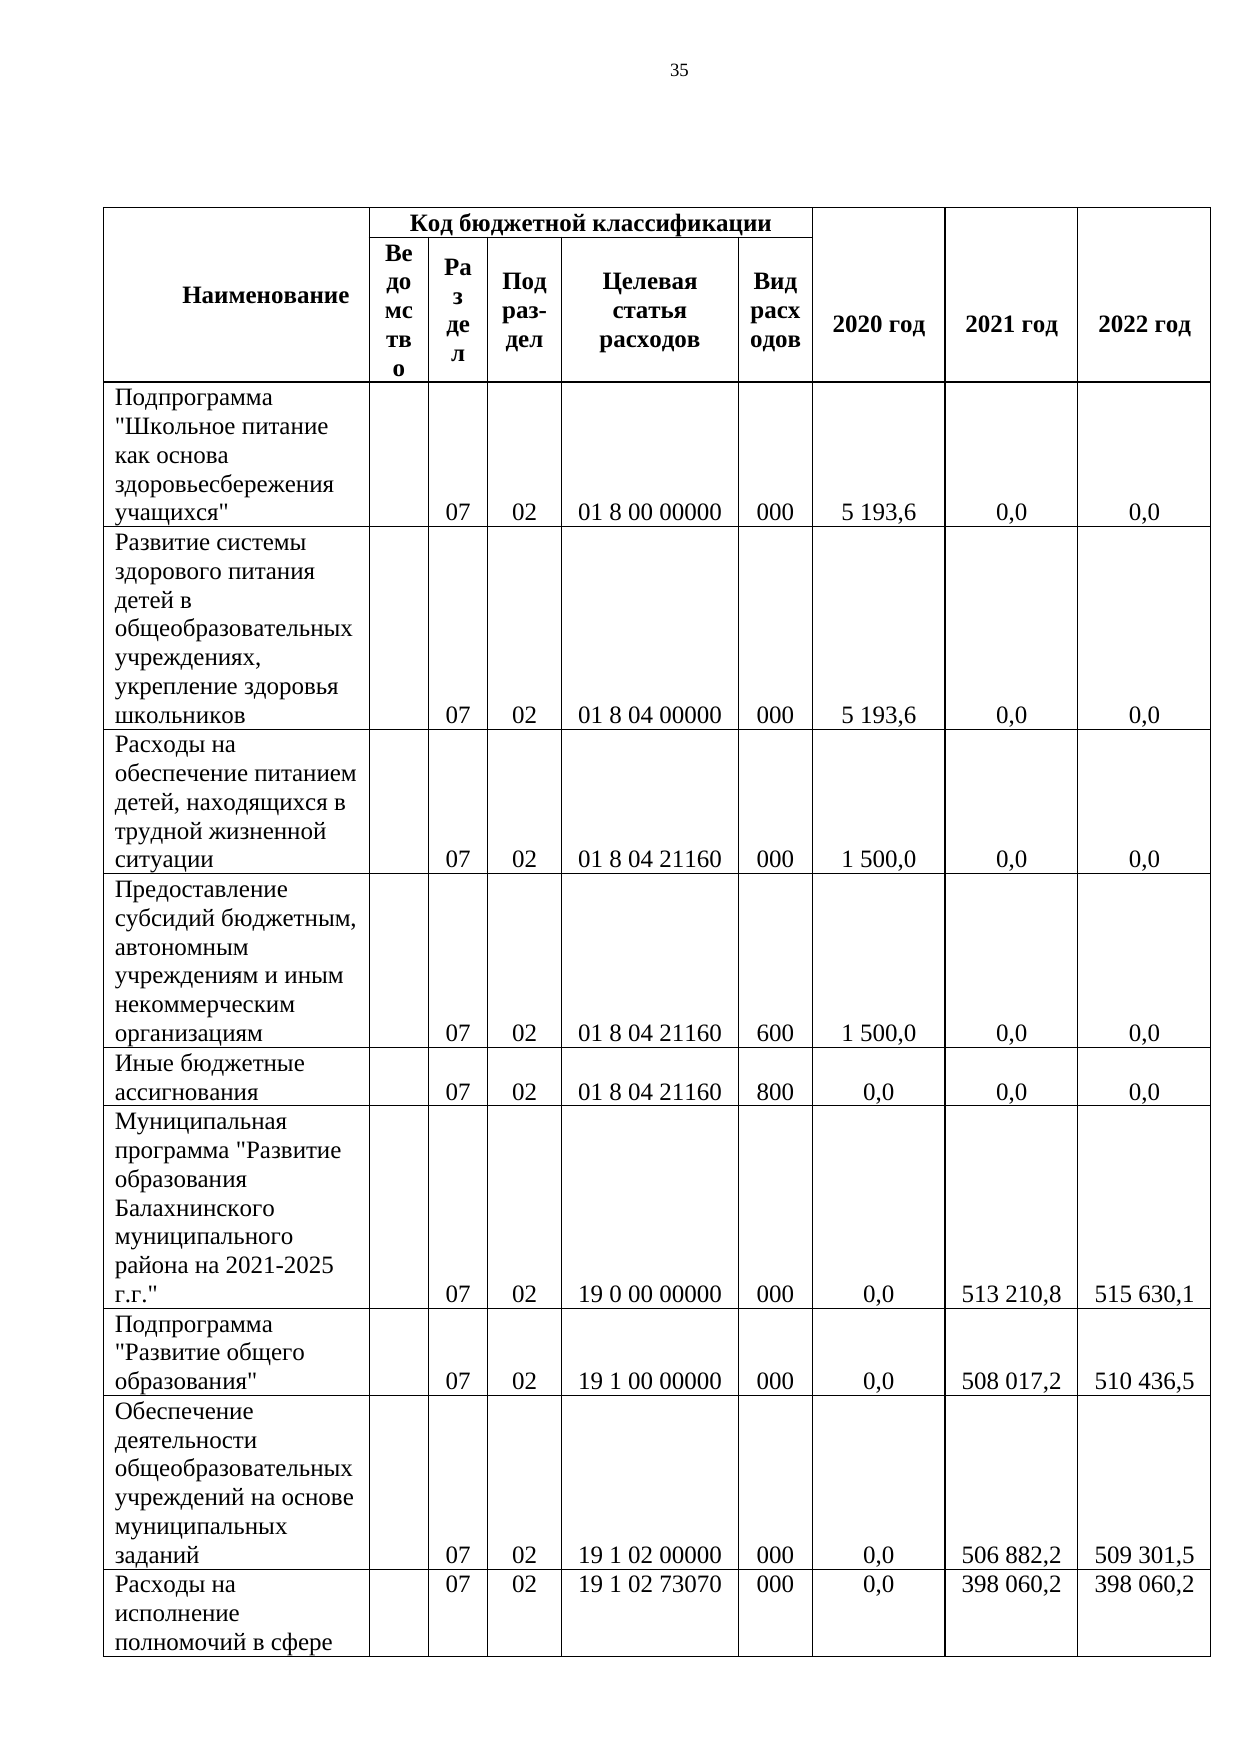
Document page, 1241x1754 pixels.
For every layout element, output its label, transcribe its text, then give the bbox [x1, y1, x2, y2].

table_cell 398 060,2 [1078, 1570, 1210, 1656]
table_header 2021 год [946, 208, 1077, 381]
table_cell 19 1 02 00000 [562, 1396, 738, 1568]
table_cell Вид расходов [739, 238, 812, 381]
table_cell 600 [739, 874, 812, 1047]
table_cell 510 436,5 [1078, 1309, 1210, 1395]
table_header 2022 год [1078, 208, 1210, 381]
table_cell 513 210,8 [946, 1106, 1077, 1308]
table_cell 506 882,2 [946, 1396, 1077, 1568]
table_cell 000 [739, 527, 812, 728]
table_header Наименование [104, 208, 369, 381]
table_cell 0,0 [813, 1570, 944, 1656]
table_cell 01 8 00 00000 [562, 383, 738, 526]
table_cell 07 [429, 1048, 487, 1105]
table_cell 07 [429, 730, 487, 873]
table_cell 19 1 02 73070 [562, 1570, 738, 1656]
table_cell [370, 1570, 428, 1656]
table_cell 515 630,1 [1078, 1106, 1210, 1308]
table_cell [370, 1309, 428, 1395]
table_cell 02 [488, 874, 561, 1047]
table_cell 0,0 [946, 874, 1077, 1047]
table_cell [370, 1106, 428, 1308]
table_cell [370, 1048, 428, 1105]
table_cell 0,0 [1078, 527, 1210, 728]
table_cell [370, 1396, 428, 1568]
table_cell 0,0 [946, 730, 1077, 873]
table_cell 02 [488, 1309, 561, 1395]
table_cell 0,0 [946, 1048, 1077, 1105]
table_cell [370, 383, 428, 526]
table_cell 07 [429, 1570, 487, 1656]
table_cell 02 [488, 1048, 561, 1105]
table_cell Подпрограмма "Школьное питание как основа здоровьесбережения учащихся" [104, 383, 369, 526]
table_cell 1 500,0 [813, 730, 944, 873]
table_cell Подраз-дел [488, 238, 561, 381]
table_cell 508 017,2 [946, 1309, 1077, 1395]
table_cell 02 [488, 1570, 561, 1656]
table_header Код бюджетной классификации [370, 208, 812, 237]
table_cell 07 [429, 874, 487, 1047]
table_cell 000 [739, 1570, 812, 1656]
table_cell 800 [739, 1048, 812, 1105]
table_cell Муниципальная программа "Развитие образования Балахнинского муниципального района на 2021-2025 г.г." [104, 1106, 369, 1308]
table_cell 07 [429, 1309, 487, 1395]
table_cell 02 [488, 1106, 561, 1308]
table_cell 0,0 [1078, 730, 1210, 873]
table_cell 509 301,5 [1078, 1396, 1210, 1568]
table_cell 0,0 [1078, 1048, 1210, 1105]
table_cell 19 1 00 00000 [562, 1309, 738, 1395]
table_cell 000 [739, 1309, 812, 1395]
table_cell 5 193,6 [813, 383, 944, 526]
table_cell Целевая статья расходов [562, 238, 738, 381]
table_cell 0,0 [813, 1309, 944, 1395]
table_cell 07 [429, 1106, 487, 1308]
table_cell 02 [488, 1396, 561, 1568]
table_cell [370, 730, 428, 873]
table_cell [104, 1570, 369, 1656]
table_cell 0,0 [813, 1396, 944, 1568]
table_cell 0,0 [1078, 874, 1210, 1047]
table_cell [370, 527, 428, 728]
table_cell 0,0 [813, 1106, 944, 1308]
table_cell 000 [739, 1106, 812, 1308]
table_cell 19 0 00 00000 [562, 1106, 738, 1308]
table_cell 000 [739, 383, 812, 526]
table_cell 07 [429, 527, 487, 728]
table_cell Ведомство [370, 238, 428, 381]
table_cell 0,0 [946, 527, 1077, 728]
table_cell 5 193,6 [813, 527, 944, 728]
table_cell 07 [429, 383, 487, 526]
table_cell 0,0 [1078, 383, 1210, 526]
table_cell [370, 874, 428, 1047]
table_cell Предоставление субсидий бюджетным, автономным учреждениям и иным некоммерческим организациям [104, 874, 369, 1047]
table_cell 02 [488, 527, 561, 728]
table_cell Развитие системы здорового питания детей в общеобразовательных учреждениях, укрепление здоровья школьников [104, 527, 369, 728]
table_cell 07 [429, 1396, 487, 1568]
table_cell 01 8 04 00000 [562, 527, 738, 728]
table_cell Подпрограмма "Развитие общего образования" [104, 1309, 369, 1395]
table_cell 398 060,2 [946, 1570, 1077, 1656]
table_cell Расходы на обеспечение питанием детей, находящихся в трудной жизненной ситуации [104, 730, 369, 873]
table_cell 02 [488, 383, 561, 526]
table_cell 0,0 [813, 1048, 944, 1105]
table_cell 000 [739, 730, 812, 873]
table_cell 01 8 04 21160 [562, 874, 738, 1047]
table_cell 01 8 04 21160 [562, 1048, 738, 1105]
table_cell 02 [488, 730, 561, 873]
table_cell Иные бюджетные ассигнования [104, 1048, 369, 1105]
table_header 2020 год [813, 208, 944, 381]
table_cell Обеспечение деятельности общеобразовательных учреждений на основе муниципальных заданий [104, 1396, 369, 1568]
table_cell Раз дел [429, 238, 487, 381]
table_cell 0,0 [946, 383, 1077, 526]
table_cell 01 8 04 21160 [562, 730, 738, 873]
table_cell 000 [739, 1396, 812, 1568]
table_cell 1 500,0 [813, 874, 944, 1047]
